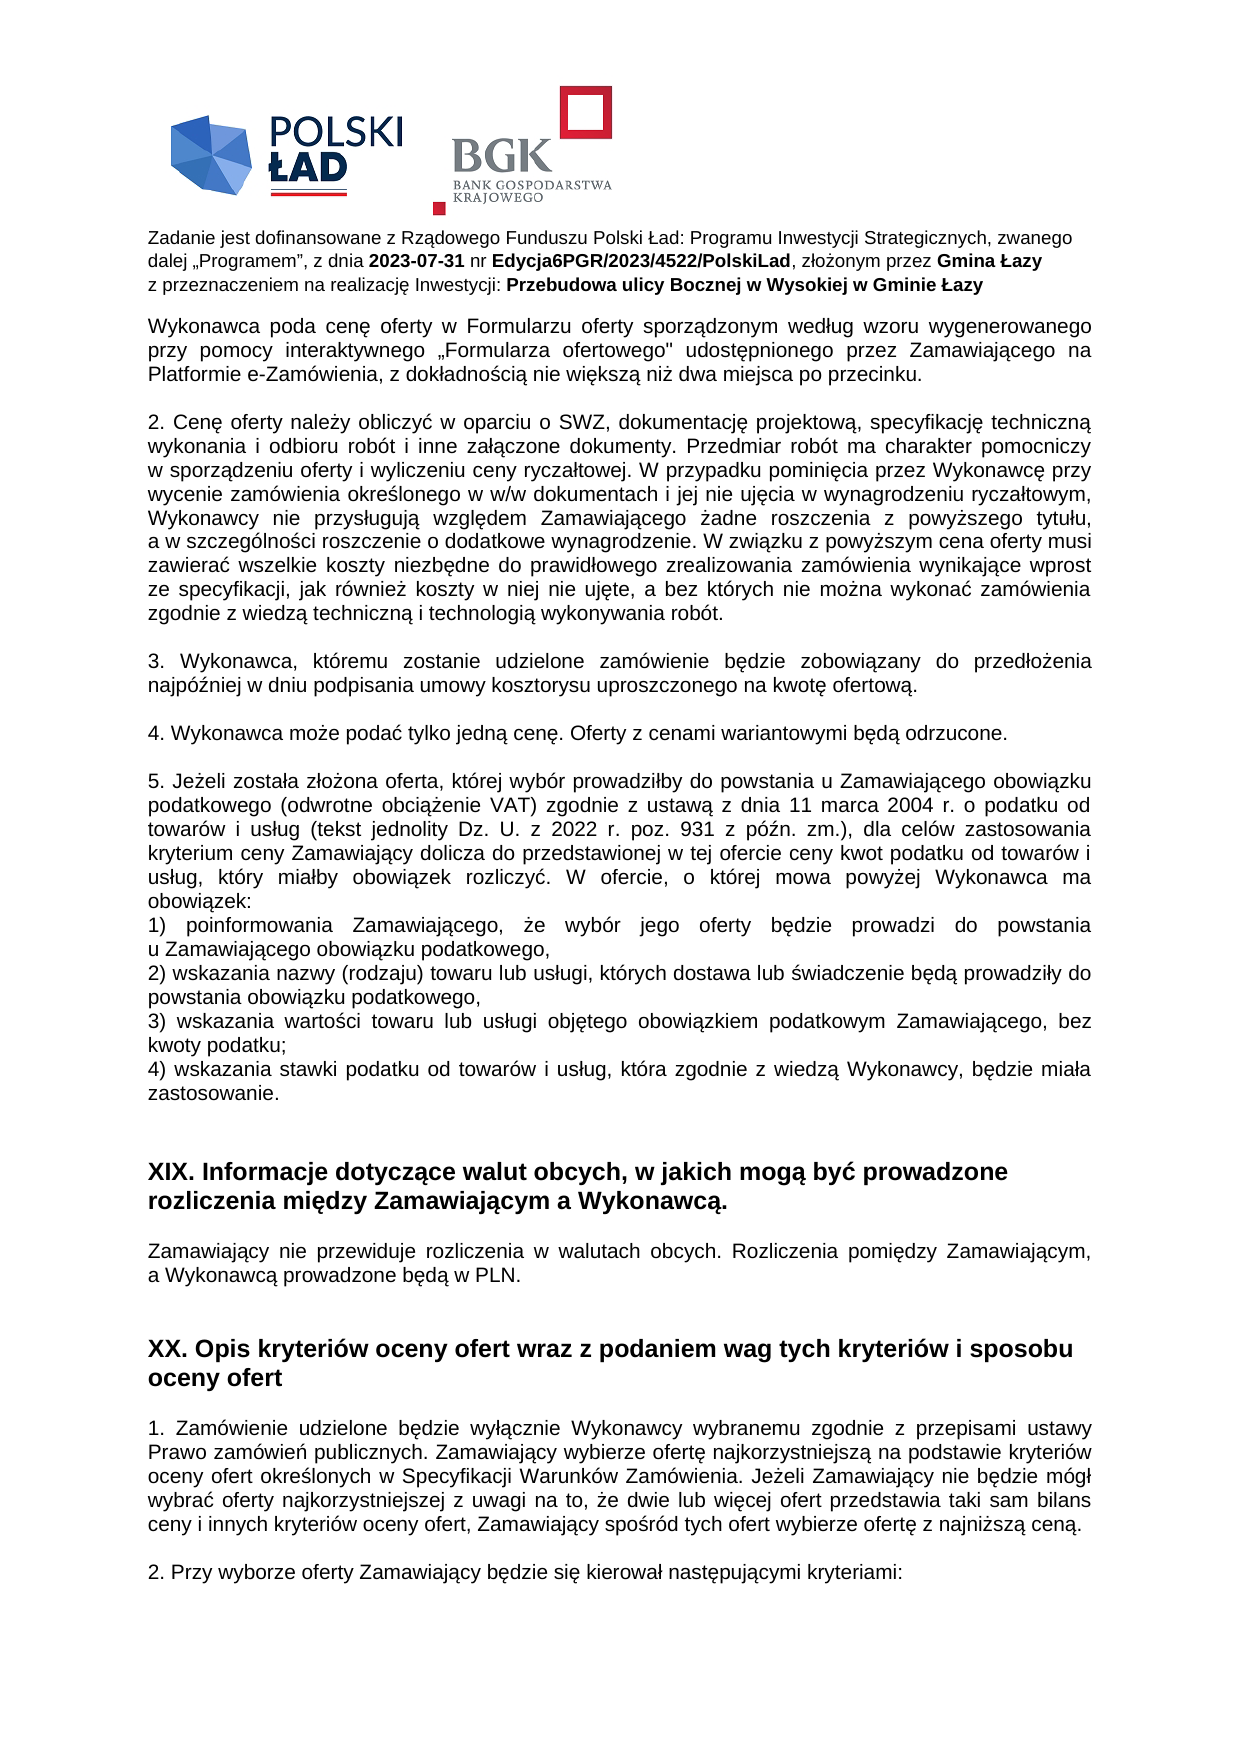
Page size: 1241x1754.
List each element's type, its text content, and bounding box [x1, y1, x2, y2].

text 5. Jeżeli została złożona oferta, której wybór prowadziłby do powstania u Zamawiającego obowiązku podatkowego (odwrotne obciążenie VAT) zgodnie z ustawą z dnia 11 marca 2004 r. o podatku od towarów i usług (tekst jednolity Dz. U. z 2022 r. poz. 931 z późn. zm.), dla celów zastosowania kryterium ceny Zamawiający dolicza do przedstawionej w tej ofercie ceny kwot podatku od towarów i usług, który miałby obowiązek rozliczyć. W ofercie, o której mowa powyżej Wykonawca ma obowiązek: [148, 769, 1093, 913]
text 1. Zamówienie udzielone będzie wyłącznie Wykonawcy wybranemu zgodnie z przepisami ustawy Prawo zamówień publicznych. Zamawiający wybierze ofertę najkorzystniejszą na podstawie kryteriów oceny ofert określonych w Specyfikacji Warunków Zamówienia. Jeżeli Zamawiający nie będzie mógł wybrać oferty najkorzystniejszej z uwagi na to, że dwie lub więcej ofert przedstawia taki sam bilans ceny i innych kryteriów oceny ofert, Zamawiający spośród tych ofert wybierze ofertę z najniższą ceną. [148, 1416, 1093, 1536]
text Zamawiający nie przewiduje rozliczenia w walutach obcych. Rozliczenia pomiędzy Zamawiającym, a Wykonawcą prowadzone będą w PLN. [148, 1238, 1093, 1286]
text 2) wskazania nazwy (rodzaju) towaru lub usługi, których dostawa lub świadczenie będą prowadziły do powstania obowiązku podatkowego, [148, 961, 1093, 1008]
text Wykonawca poda cenę oferty w Formularzu oferty sporządzonym według wzoru wygenerowanego przy pomocy interaktywnego „Formularza ofertowego" udostępnionego przez Zamawiającego na Platformie e-Zamówienia, z dokładnością nie większą niż dwa miejsca po przecinku. [148, 314, 1093, 386]
text 3. Wykonawca, któremu zostanie udzielone zamówienie będzie zobowiązany do przedłożenia najpóźniej w dniu podpisania umowy kosztorysu uproszczonego na kwotę ofertową. [148, 649, 1093, 697]
text 4) wskazania stawki podatku od towarów i usług, która zgodnie z wiedzą Wykonawcy, będzie miała zastosowanie. [148, 1056, 1093, 1104]
text 3) wskazania wartości towaru lub usługi objętego obowiązkiem podatkowym Zamawiającego, bez kwoty podatku; [148, 1008, 1093, 1056]
text 2. Cenę oferty należy obliczyć w oparciu o SWZ, dokumentację projektową, specyfikację techniczną wykonania i odbioru robót i inne załączone dokumenty. Przedmiar robót ma charakter pomocniczy w sporządzeniu oferty i wyliczeniu ceny ryczałtowej. W przypadku pominięcia przez Wykonawcę przy wycenie zamówienia określonego w w/w dokumentach i jej nie ujęcia w wynagrodzeniu ryczałtowym, Wykonawcy nie przysługują względem Zamawiającego żadne roszczenia z powyższego tytułu, a w szczególności roszczenie o dodatkowe wynagrodzenie. W związku z powyższym cena oferty musi zawierać wszelkie koszty niezbędne do prawidłowego zrealizowania zamówienia wynikające wprost ze specyfikacji, jak również koszty w niej nie ujęte, a bez których nie można wykonać zamówienia zgodnie z wiedzą techniczną i technologią wykonywania robót. [148, 409, 1093, 625]
text XIX. Informacje dotyczące walut obcych, w jakich mogą być prowadzone [148, 1157, 1093, 1186]
text rozliczenia między Zamawiającym a Wykonawcą. [148, 1186, 1093, 1214]
text 2. Przy wyborze oferty Zamawiający będzie się kierował następującymi kryteriami: [148, 1559, 1093, 1583]
text XX. Opis kryteriów oceny ofert wraz z podaniem wag tych kryteriów i sposobu [148, 1334, 1093, 1363]
text 4. Wykonawca może podać tylko jedną cenę. Oferty z cenami wariantowymi będą odrzucone. [148, 721, 1093, 745]
text oceny ofert [148, 1363, 1093, 1392]
text 1) poinformowania Zamawiającego, że wybór jego oferty będzie prowadzi do powstania u Zamawiającego obowiązku podatkowego, [148, 913, 1093, 961]
